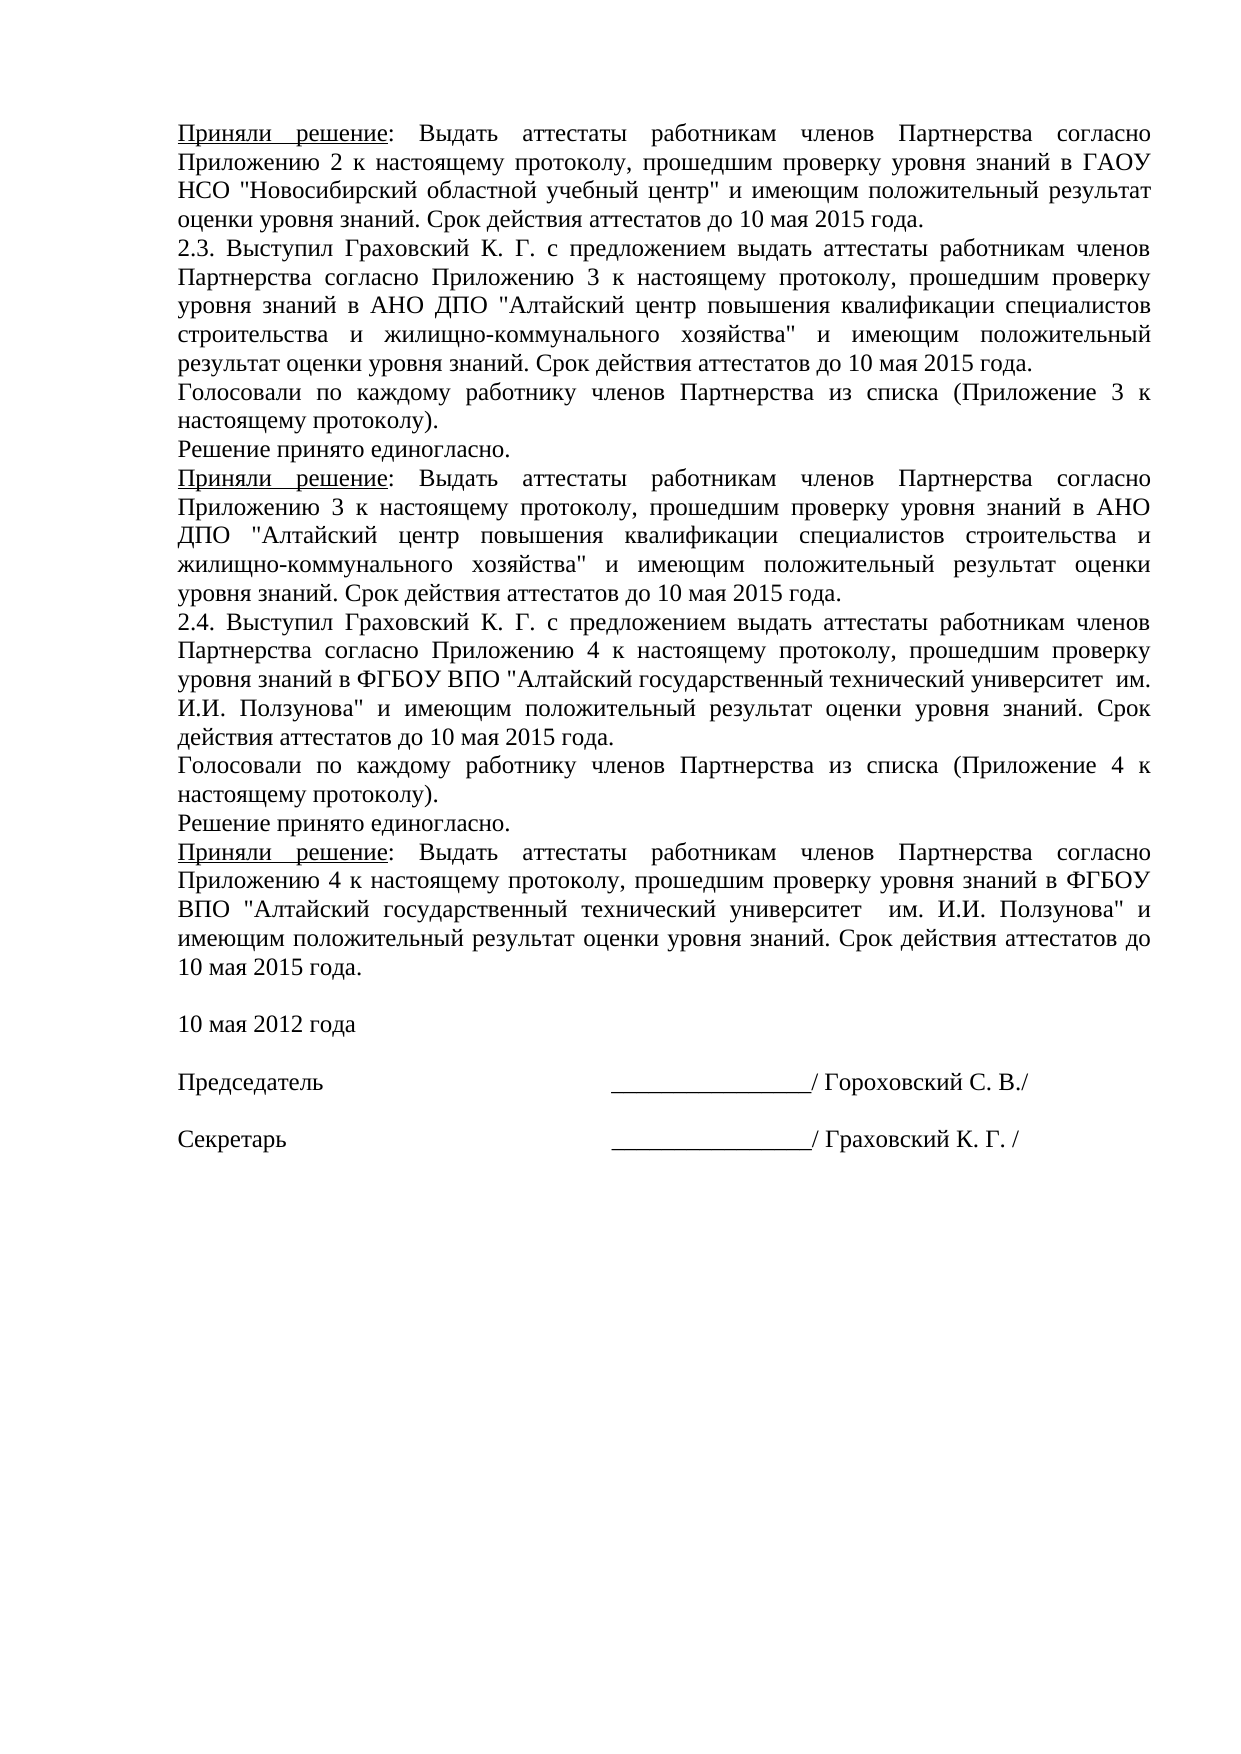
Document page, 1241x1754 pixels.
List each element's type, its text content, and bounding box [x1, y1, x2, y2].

text 2.3. Выступил Граховский К. Г. с предложением выдать аттестаты работникам членов Партнерства согласно Приложению 3 к настоящему протоколу, прошедшим проверку уровня знаний в АНО ДПО "Алтайский центр повышения квалификации специалистов строительства и жилищно-коммунального хозяйства" и имеющим положительный результат оценки уровня знаний. Срок действия аттестатов до 10 мая 2015 года. [177, 233, 1152, 377]
text Приняли решение: Выдать аттестаты работникам членов Партнерства согласно Приложению 2 к настоящему протоколу, прошедшим проверку уровня знаний в ГАОУ НСО "Новосибирский областной учебный центр" и имеющим положительный результат оценки уровня знаний. Срок действия аттестатов до 10 мая 2015 года. [177, 118, 1152, 233]
text Секретарь ________________/ Граховский К. Г. / [177, 1124, 1152, 1153]
text Решение принято единогласно. [177, 434, 1152, 463]
text Голосовали по каждому работнику членов Партнерства из списка (Приложение 4 к настоящему протоколу). [177, 751, 1152, 808]
text Голосовали по каждому работнику членов Партнерства из списка (Приложение 3 к настоящему протоколу). [177, 377, 1152, 434]
text 10 мая 2012 года [177, 1009, 1152, 1038]
text Приняли решение: Выдать аттестаты работникам членов Партнерства согласно Приложению 4 к настоящему протоколу, прошедшим проверку уровня знаний в ФГБОУ ВПО "Алтайский государственный технический университет им. И.И. Ползунова" и имеющим положительный результат оценки уровня знаний. Срок действия аттестатов до 10 мая 2015 года. [177, 837, 1152, 981]
text Приняли решение: Выдать аттестаты работникам членов Партнерства согласно Приложению 3 к настоящему протоколу, прошедшим проверку уровня знаний в АНО ДПО "Алтайский центр повышения квалификации специалистов строительства и жилищно-коммунального хозяйства" и имеющим положительный результат оценки уровня знаний. Срок действия аттестатов до 10 мая 2015 года. [177, 463, 1152, 607]
text Решение принято единогласно. [177, 808, 1152, 837]
text 2.4. Выступил Граховский К. Г. с предложением выдать аттестаты работникам членов Партнерства согласно Приложению 4 к настоящему протоколу, прошедшим проверку уровня знаний в ФГБОУ ВПО "Алтайский государственный технический университет им. И.И. Ползунова" и имеющим положительный результат оценки уровня знаний. Срок действия аттестатов до 10 мая 2015 года. [177, 607, 1152, 751]
text Председатель ________________/ Гороховский С. В. / [177, 1067, 1152, 1096]
